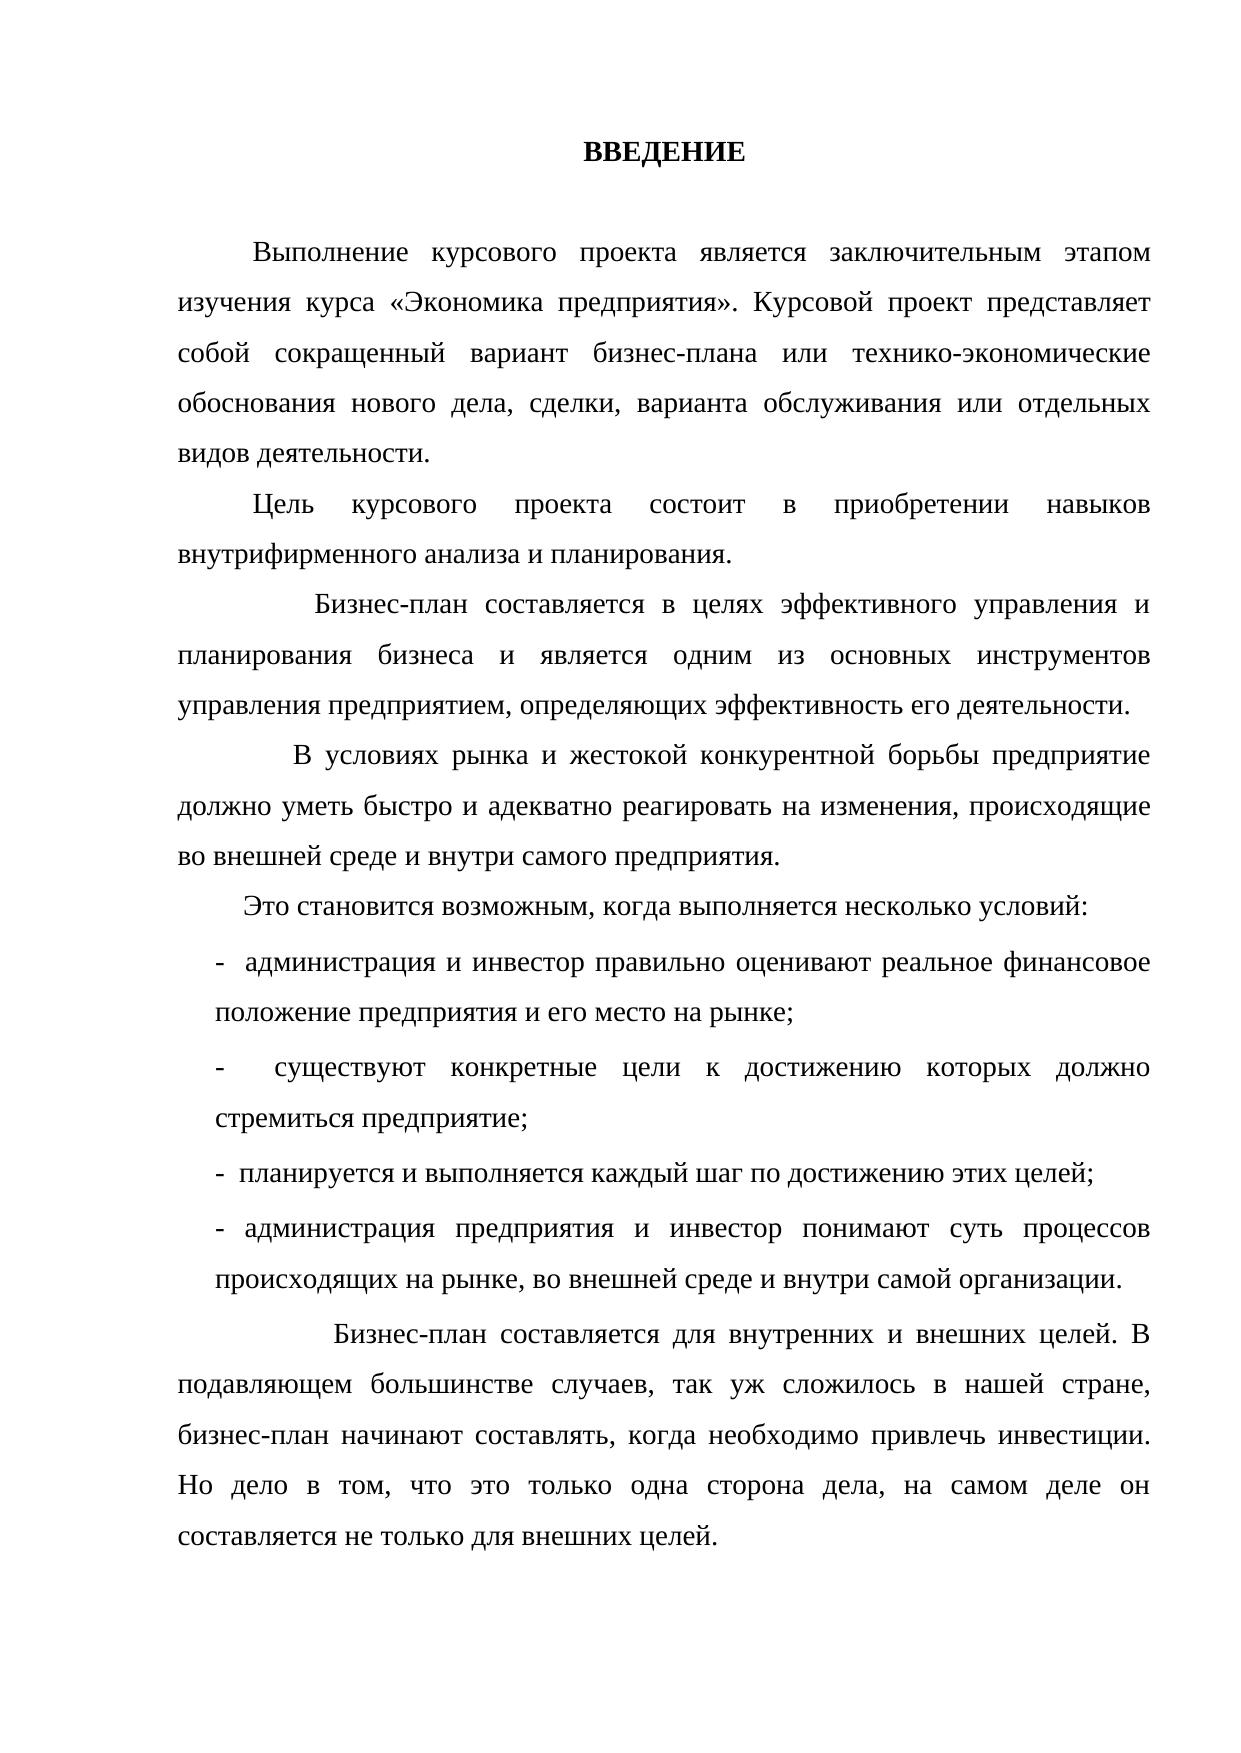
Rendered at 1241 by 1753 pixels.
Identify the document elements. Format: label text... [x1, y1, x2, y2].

text Выполнение курсового проекта является заключительным этапом изучения курса «Экономика предприятия». Курсовой проект представляет собой сокращенный вариант бизнес-плана или технико-экономические обоснования нового дела, сделки, варианта обслуживания или отдельных видов деятельности. [177, 234, 1152, 469]
text Бизнес-план составляется для внутренних и внешних целей. В подавляющем большинстве случаев, так уж сложилось в нашей стране, бизнес-план начинают составлять, когда необходимо привлечь инвестиции. Но дело в том, что это только одна сторона дела, на самом деле он составляется не только для внешних целей. [177, 1316, 1152, 1551]
text ВВЕДЕНИЕ [177, 134, 1152, 167]
text - планируется и выполняется каждый шаг по достижению этих целей; [215, 1155, 1152, 1189]
text - администрация предприятия и инвестор понимают суть процессов происходящих на рынке, во внешней среде и внутри самой организации. [215, 1211, 1152, 1294]
text Цель курсового проекта состоит в приобретении навыков внутрифирменного анализа и планирования. [177, 486, 1152, 570]
text В условиях рынка и жестокой конкурентной борьбы предприятие должно уметь быстро и адекватно реагировать на изменения, происходящие во внешней среде и внутри самого предприятия. [177, 737, 1152, 872]
text - администрация и инвестор правильно оценивают реальное финансовое положение предприятия и его место на рынке; [215, 944, 1152, 1028]
text Бизнес-план составляется в целях эффективного управления и планирования бизнеса и является одним из основных инструментов управления предприятием, определяющих эффективность его деятельности. [177, 586, 1152, 721]
text Это становится возможным, когда выполняется несколько условий: [177, 888, 1152, 922]
text - существуют конкретные цели к достижению которых должно стремиться предприятие; [215, 1049, 1152, 1133]
